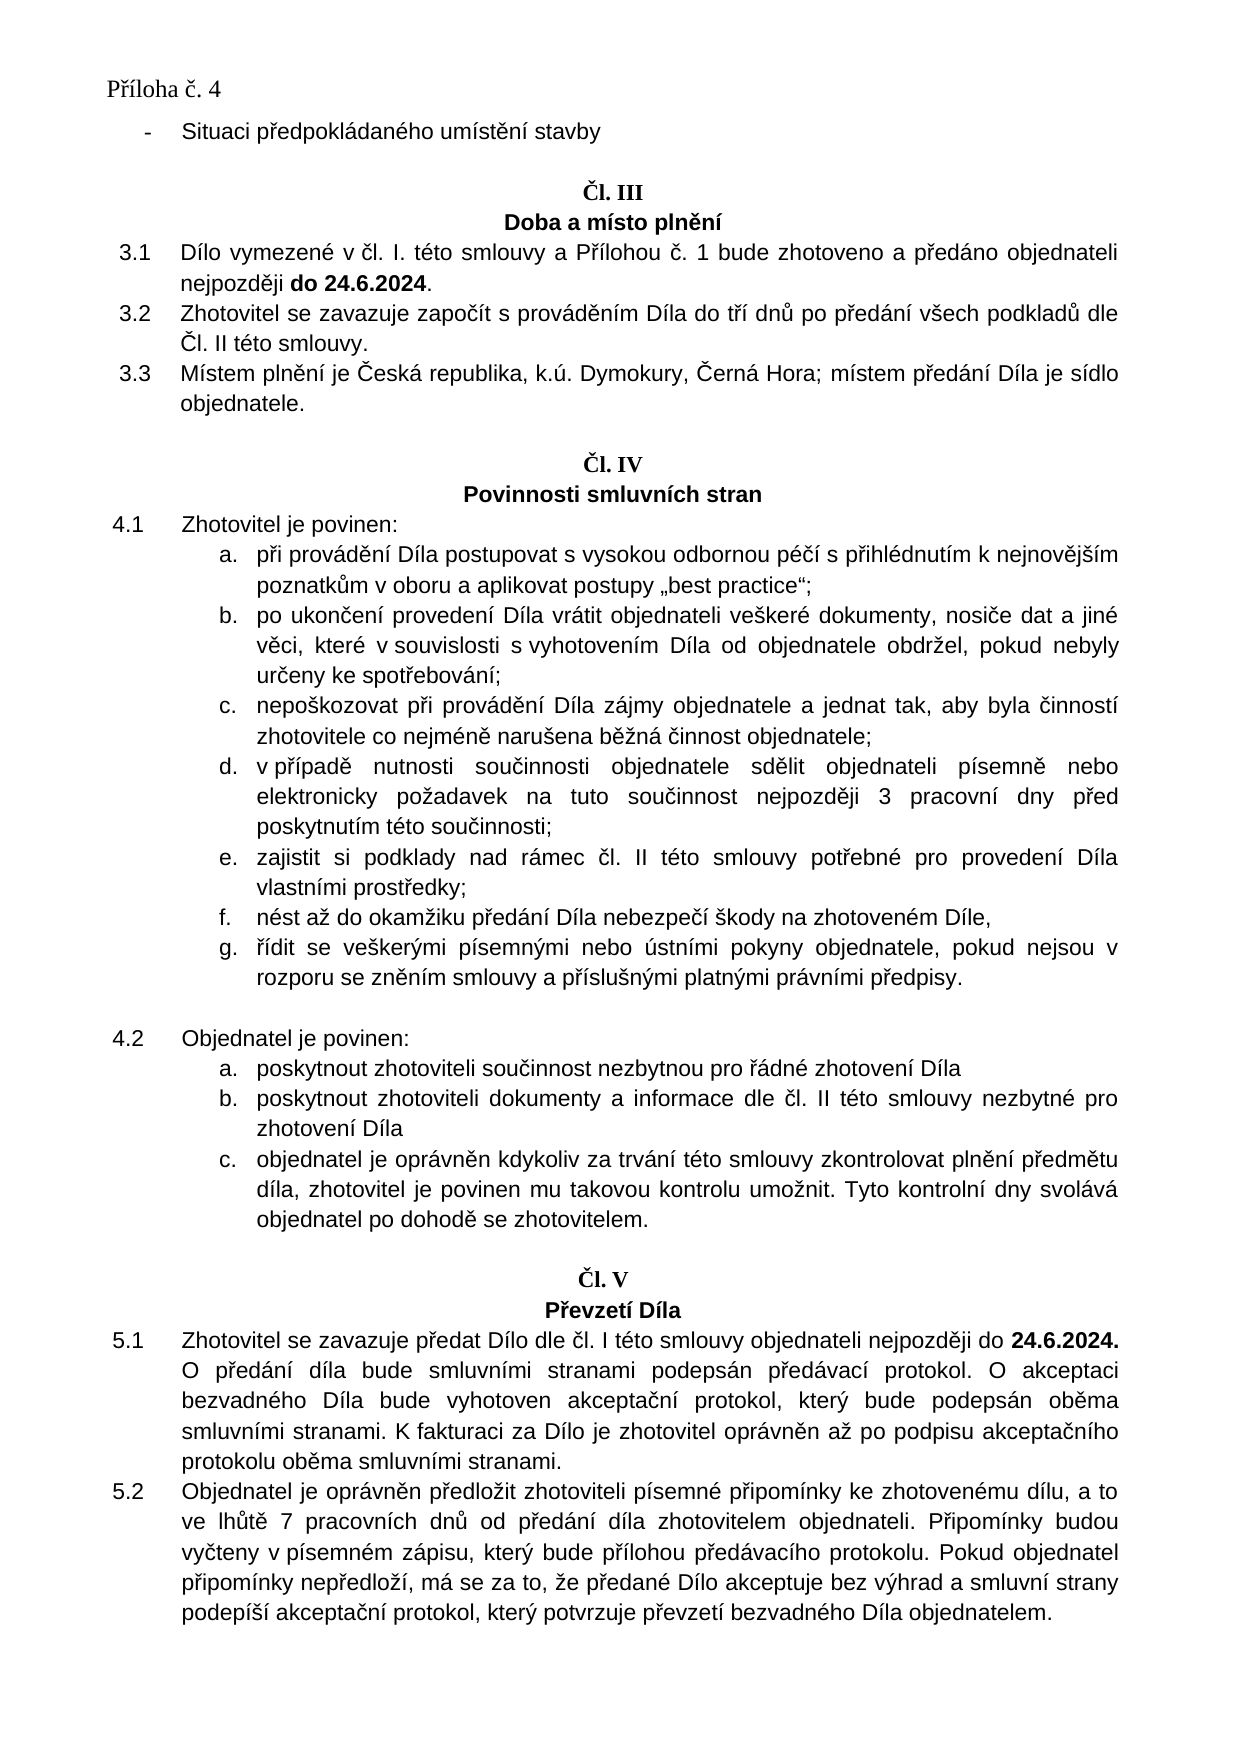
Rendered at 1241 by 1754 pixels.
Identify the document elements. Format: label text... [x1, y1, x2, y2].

list poskytnout zhotoviteli součinnost nezbytnou pro řádné zhotovení Díla [219, 1055, 1119, 1081]
list Povinnosti smluvních stran [106, 451, 1119, 507]
list Objednatel je oprávněn předložit zhotoviteli písemné připomínky ke zhotovenému dílu, a to ve lhůtě 7 pracovních dnů od předání díla zhotovitelem objednateli. Připomínky budou vyčteny v písemném zápisu, který bude přílohou předávacího protokolu. Pokud objednatel připomínky nepředloží, má se za to, že předané Dílo akceptuje bez výhrad a smluvní strany podepíší akceptační protokol, který potvrzuje převzetí bezvadného Díla objednatelem. [144, 1478, 1119, 1625]
list Situaci předpokládaného umístění stavby [144, 118, 1119, 144]
list po ukončení provedení Díla vrátit objednateli veškeré dokumenty, nosiče dat a jiné věci, které v souvislosti s vyhotovením Díla od objednatele obdržel, pokud nebyly určeny ke spotřebování; [219, 602, 1119, 689]
list řídit se veškerými písemnými nebo ústními pokyny objednatele, pokud nejsou v rozporu se zněním smlouvy a příslušnými platnými právními předpisy. [219, 934, 1119, 991]
list Zhotovitel se zavazuje započít s prováděním Díla do tří dnů po předání všech podkladů dle Čl. II této smlouvy. [151, 300, 1119, 356]
list poskytnout zhotoviteli dokumenty a informace dle čl. II této smlouvy nezbytné pro zhotovení Díla [219, 1085, 1119, 1142]
list nést až do okamžiku předání Díla nebezpečí škody na zhotoveném Díle, [219, 904, 1119, 930]
list Dílo vymezené v čl. I. této smlouvy a Přílohou č. 1 bude zhotoveno a předáno objednateli nejpozději do 24.6.2024. [151, 239, 1119, 296]
list Zhotovitel je povinen: [144, 511, 1119, 538]
list nepoškozovat při provádění Díla zájmy objednatele a jednat tak, aby byla činností zhotovitele co nejméně narušena běžná činnost objednatele; [219, 692, 1119, 749]
list Místem plnění je Česká republika, k.ú. Dymokury, Černá Hora; místem předání Díla je sídlo objednatele. [151, 360, 1119, 417]
list Doba a místo plnění [106, 179, 1119, 235]
list při provádění Díla postupovat s vysokou odbornou péčí s přihlédnutím k nejnovějším poznatkům v oboru a aplikovat postupy „best practice“; [219, 541, 1119, 598]
list objednatel je oprávněn kdykoliv za trvání této smlouvy zkontrolovat plnění předmětu díla, zhotovitel je povinen mu takovou kontrolu umožnit. Tyto kontrolní dny svolává objednatel po dohodě se zhotovitelem. [219, 1146, 1119, 1232]
list Zhotovitel se zavazuje předat Dílo dle čl. I této smlouvy objednateli nejpozději do 24.6.2024. O předání díla bude smluvními stranami podepsán předávací protokol. O akceptaci bezvadného Díla bude vyhotoven akceptační protokol, který bude podepsán oběma smluvními stranami. K fakturaci za Dílo je zhotovitel oprávněn až po podpisu akceptačního protokolu oběma smluvními stranami. [144, 1327, 1119, 1474]
list Převzetí Díla [106, 1266, 1119, 1323]
list zajistit si podklady nad rámec čl. II této smlouvy potřebné pro provedení Díla vlastními prostředky; [219, 843, 1119, 900]
list Objednatel je povinen: [144, 1025, 1119, 1051]
list v případě nutnosti součinnosti objednatele sdělit objednateli písemně nebo elektronicky požadavek na tuto součinnost nejpozději 3 pracovní dny před poskytnutím této součinnosti; [219, 753, 1119, 840]
